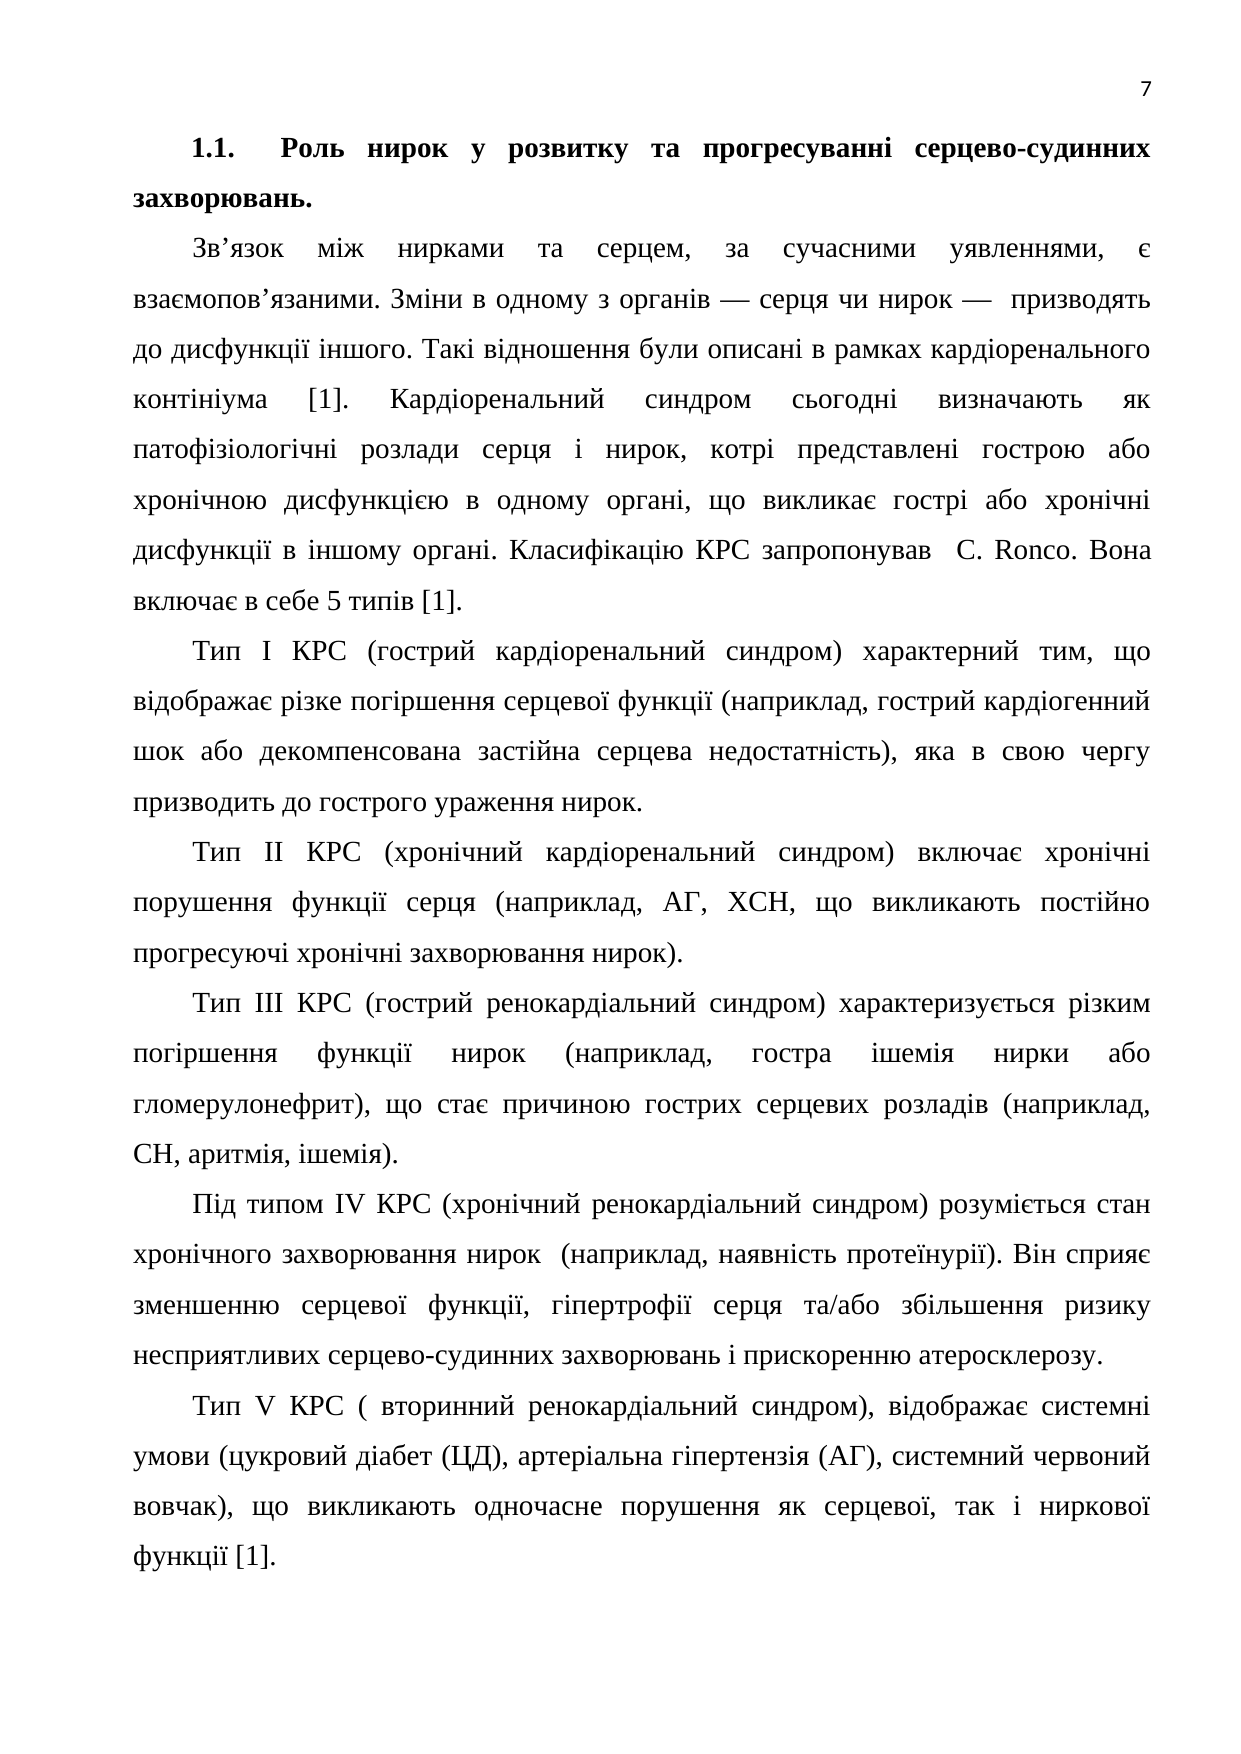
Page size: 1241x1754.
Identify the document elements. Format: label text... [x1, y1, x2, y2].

text Тип ІІ КРС (хронічний кардіоренальний синдром) включає хронічні порушення функції серця (наприклад, АГ, ХСН, що викликають постійно прогресуючі хронічні захворювання нирок). [133, 834, 1152, 968]
text Тип ІІІ КРС (гострий ренокардіальний синдром) характеризується різким погіршення функції нирок (наприклад, гостра ішемія нирки або гломерулонефрит), що стає причиною гострих серцевих розладів (наприклад, СН, аритмія, ішемія). [133, 985, 1152, 1169]
text Тип V КРС ( вторинний ренокардіальний синдром), відображає системні умови (цукровий діабет (ЦД), артеріальна гіпертензія (АГ), системний червоний вовчак), що викликають одночасне порушення як серцевої, так і ниркової функції [1]. [133, 1388, 1152, 1572]
text Під типом ІV КРС (хронічний ренокардіальний синдром) розуміється стан хронічного захворювання нирок (наприклад, наявність протеїнурії). Він сприяє зменшенню серцевої функції, гіпертрофії серця та/або збільшення ризику несприятливих серцево-судинних захворювань і прискоренню атеросклерозу. [133, 1186, 1152, 1371]
list Роль нирок у розвитку та прогресуванні серцево-судинних захворювань. [133, 130, 1152, 214]
text Тип І КРС (гострий кардіоренальний синдром) характерний тим, що відображає різке погіршення серцевої функції (наприклад, гострий кардіогенний шок або декомпенсована застійна серцева недостатність), яка в свою чергу призводить до гострого ураження нирок. [133, 633, 1152, 817]
text Зв’язок між нирками та серцем, за сучасними уявленнями, є взаємопов’язаними. Зміни в одному з органів — серця чи нирок — призводять до дисфункції іншого. Такі відношення були описані в рамках кардіоренального контініума [1]. Кардіоренальний синдром сьогодні визначають як патофізіологічні розлади серця і нирок, котрі представлені гострою або хронічною дисфункцією в одному органі, що викликає гострі або хронічні дисфункції в іншому органі. Класифікацію КРС запропонував C. Ronco. Вона включає в себе 5 типів [1]. [133, 230, 1152, 616]
